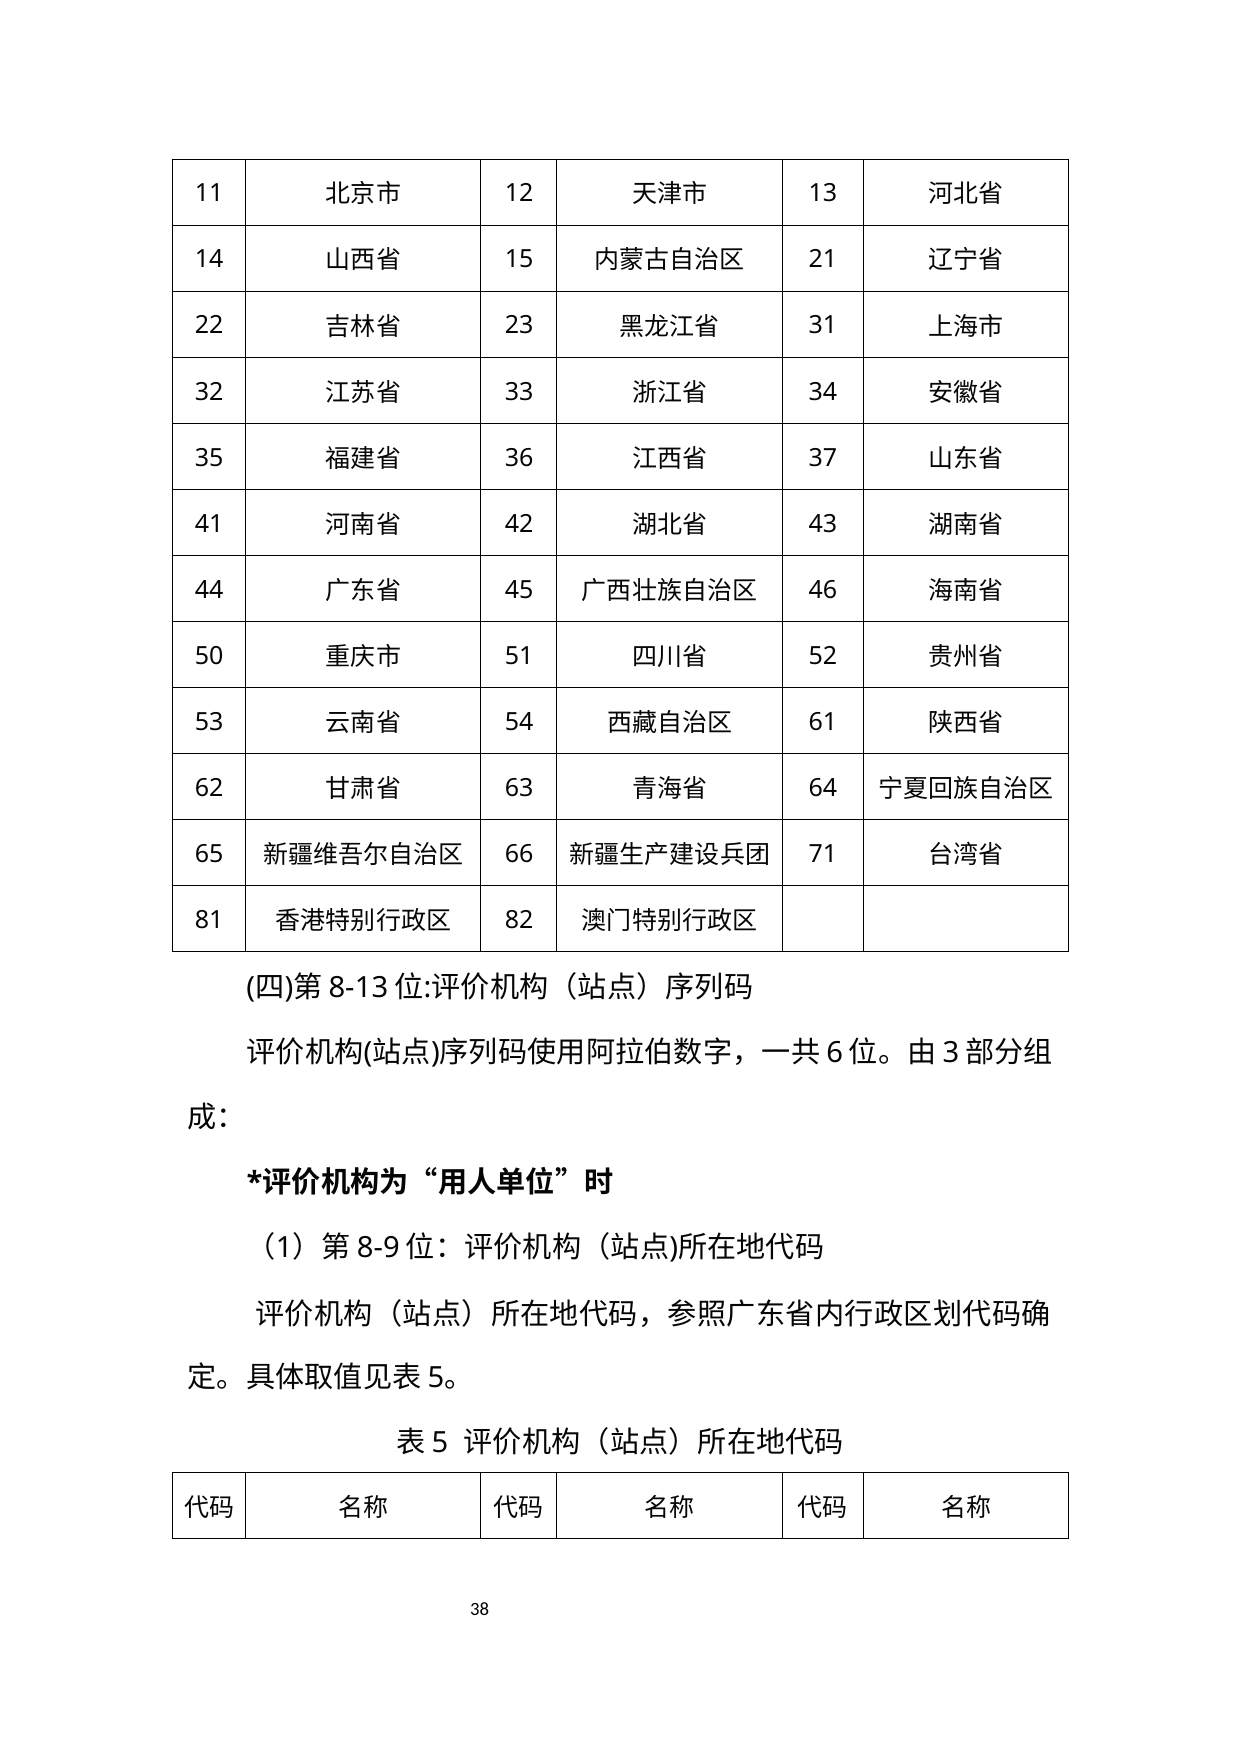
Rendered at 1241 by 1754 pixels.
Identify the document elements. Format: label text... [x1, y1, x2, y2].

table_cell 61 [783, 688, 863, 753]
table_cell 53 [173, 688, 245, 753]
table_cell 江苏省 [246, 358, 480, 423]
table_header 名称 [246, 1473, 480, 1538]
list 第8-13位:评价机构（站点）序列码 [187, 952, 1053, 1017]
text 评价机构（站点）所在地代码，参照广东省内行政区划代码确定。具体取值见表5。 [187, 1277, 1053, 1407]
table_cell 香港特别行政区 [246, 886, 480, 951]
table_cell 广东省 [246, 556, 480, 621]
table_header 代码 [481, 1473, 556, 1538]
table_cell 42 [481, 490, 556, 555]
table_cell 35 [173, 424, 245, 489]
table_cell 34 [783, 358, 863, 423]
text 表5 评价机构（站点）所在地代码 [187, 1407, 1053, 1472]
table_cell 64 [783, 754, 863, 819]
table_cell 吉林省 [246, 292, 480, 357]
table_cell 82 [481, 886, 556, 951]
table_cell 43 [783, 490, 863, 555]
table_cell 广西壮族自治区 [557, 556, 782, 621]
table_cell 33 [481, 358, 556, 423]
table_cell 青海省 [557, 754, 782, 819]
table_cell 50 [173, 622, 245, 687]
table_header 代码 [783, 1473, 863, 1538]
table_cell 黑龙江省 [557, 292, 782, 357]
table_header 代码 [173, 1473, 245, 1538]
table_cell 36 [481, 424, 556, 489]
table_cell 内蒙古自治区 [557, 226, 782, 291]
table_cell [783, 886, 863, 951]
table_cell 江西省 [557, 424, 782, 489]
table_cell 陕西省 [864, 688, 1068, 753]
table_cell 河南省 [246, 490, 480, 555]
table_cell 新疆生产建设兵团 [557, 820, 782, 885]
table_cell 浙江省 [557, 358, 782, 423]
table_cell 65 [173, 820, 245, 885]
table_cell 西藏自治区 [557, 688, 782, 753]
table_header 名称 [557, 1473, 782, 1538]
table_cell [864, 886, 1068, 951]
table_cell 台湾省 [864, 820, 1068, 885]
table_cell 45 [481, 556, 556, 621]
table_cell 福建省 [246, 424, 480, 489]
text 评价机构(站点)序列码使用阿拉伯数字，一共6位。由3部分组成： [187, 1017, 1053, 1147]
table_cell 北京市 [246, 160, 480, 224]
table_cell 41 [173, 490, 245, 555]
table_cell 重庆市 [246, 622, 480, 687]
table_cell 63 [481, 754, 556, 819]
table_cell 12 [481, 160, 556, 224]
table_cell 44 [173, 556, 245, 621]
table_cell 河北省 [864, 160, 1068, 224]
table_cell 贵州省 [864, 622, 1068, 687]
table_cell 22 [173, 292, 245, 357]
table_cell 54 [481, 688, 556, 753]
table_cell 21 [783, 226, 863, 291]
table_cell 安徽省 [864, 358, 1068, 423]
table_header 名称 [864, 1473, 1068, 1538]
table_cell 37 [783, 424, 863, 489]
table_cell 天津市 [557, 160, 782, 224]
table_cell 51 [481, 622, 556, 687]
table_cell 15 [481, 226, 556, 291]
table_cell 66 [481, 820, 556, 885]
table_cell 甘肃省 [246, 754, 480, 819]
text （1）第8-9位：评价机构（站点)所在地代码 [187, 1212, 1053, 1277]
table_cell 13 [783, 160, 863, 224]
table_cell 14 [173, 226, 245, 291]
table_cell 湖北省 [557, 490, 782, 555]
table_cell 云南省 [246, 688, 480, 753]
table_cell 山西省 [246, 226, 480, 291]
table_cell 山东省 [864, 424, 1068, 489]
table_cell 52 [783, 622, 863, 687]
table_cell 11 [173, 160, 245, 224]
table_cell 湖南省 [864, 490, 1068, 555]
text *评价机构为“用人单位”时 [187, 1147, 1053, 1212]
table_cell 澳门特别行政区 [557, 886, 782, 951]
table_cell 23 [481, 292, 556, 357]
table_cell 32 [173, 358, 245, 423]
table_cell 海南省 [864, 556, 1068, 621]
table_cell 81 [173, 886, 245, 951]
table_cell 宁夏回族自治区 [864, 754, 1068, 819]
table_cell 46 [783, 556, 863, 621]
table_cell 71 [783, 820, 863, 885]
table_cell 四川省 [557, 622, 782, 687]
table_cell 上海市 [864, 292, 1068, 357]
table_cell 62 [173, 754, 245, 819]
table_cell 辽宁省 [864, 226, 1068, 291]
table_cell 新疆维吾尔自治区 [246, 820, 480, 885]
table_cell 31 [783, 292, 863, 357]
